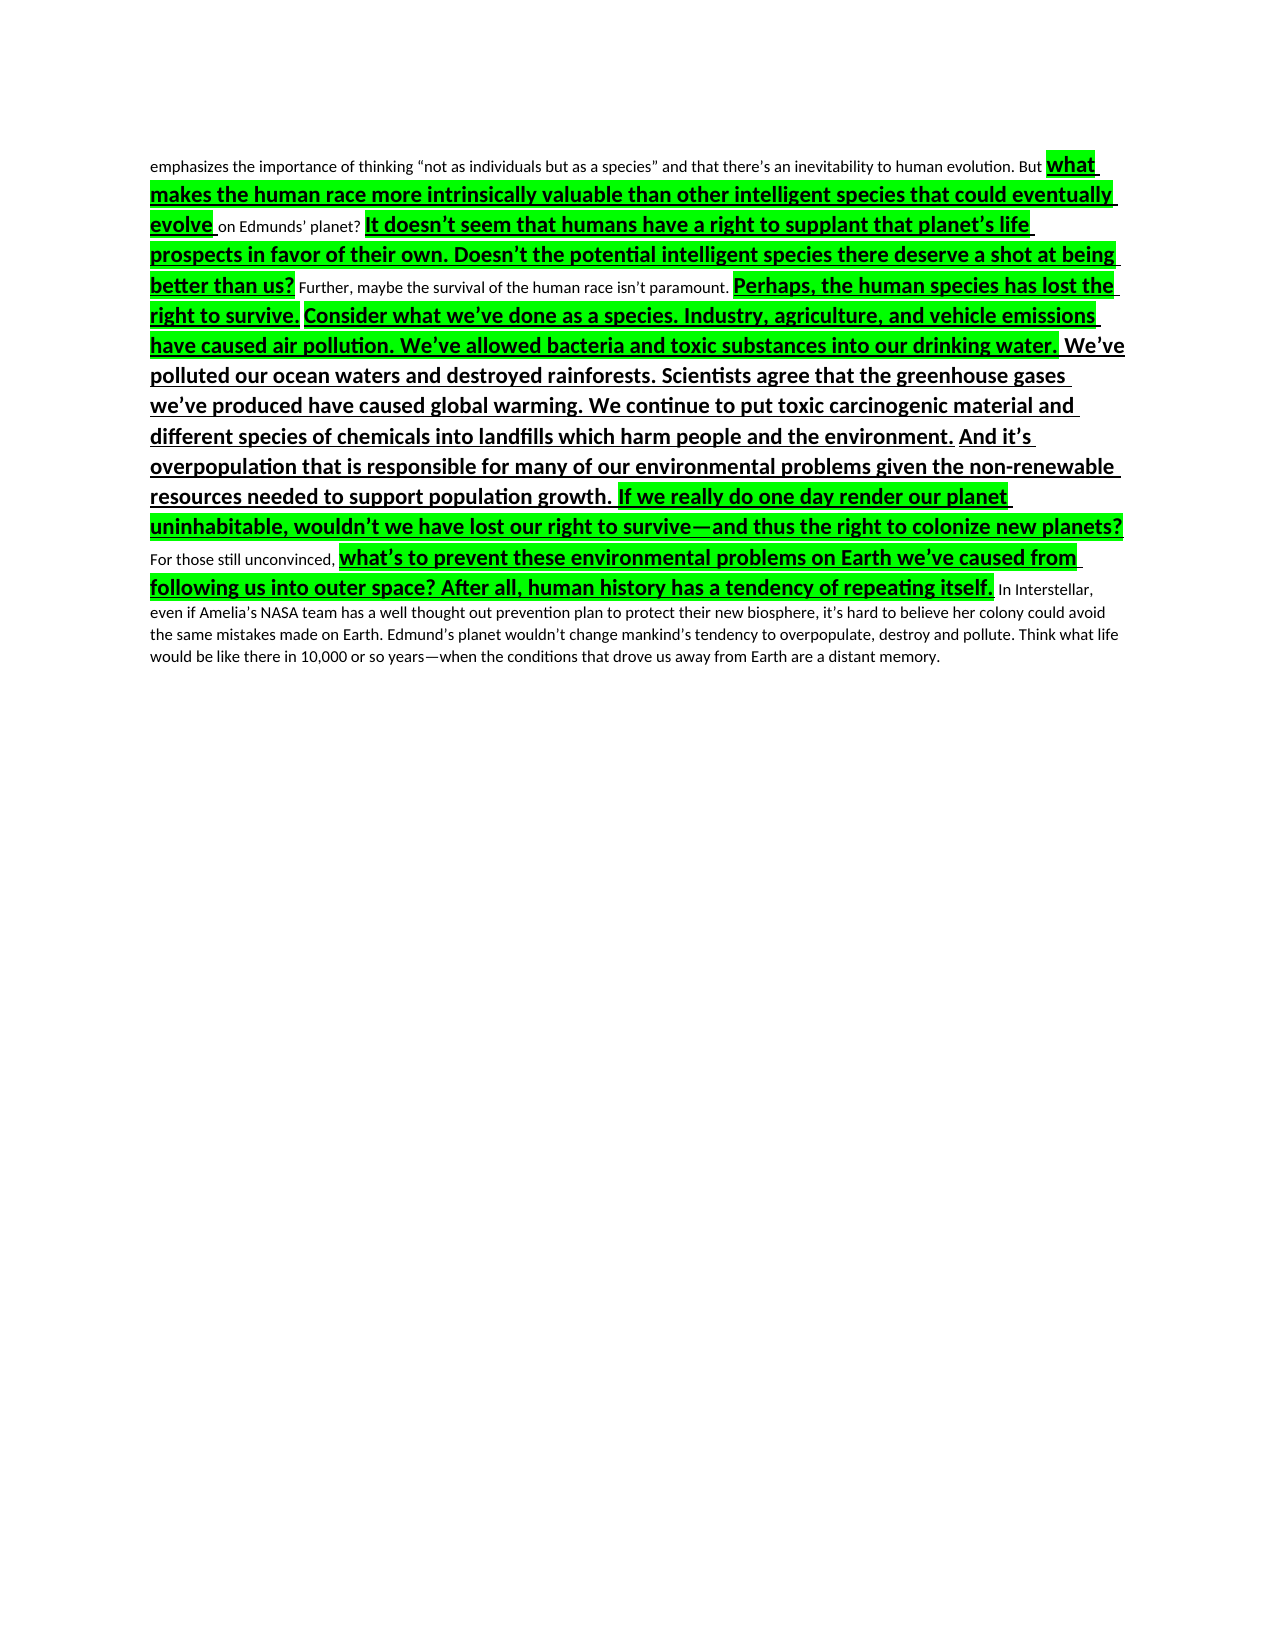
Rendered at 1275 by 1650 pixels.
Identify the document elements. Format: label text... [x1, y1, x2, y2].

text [150, 150, 1125, 355]
